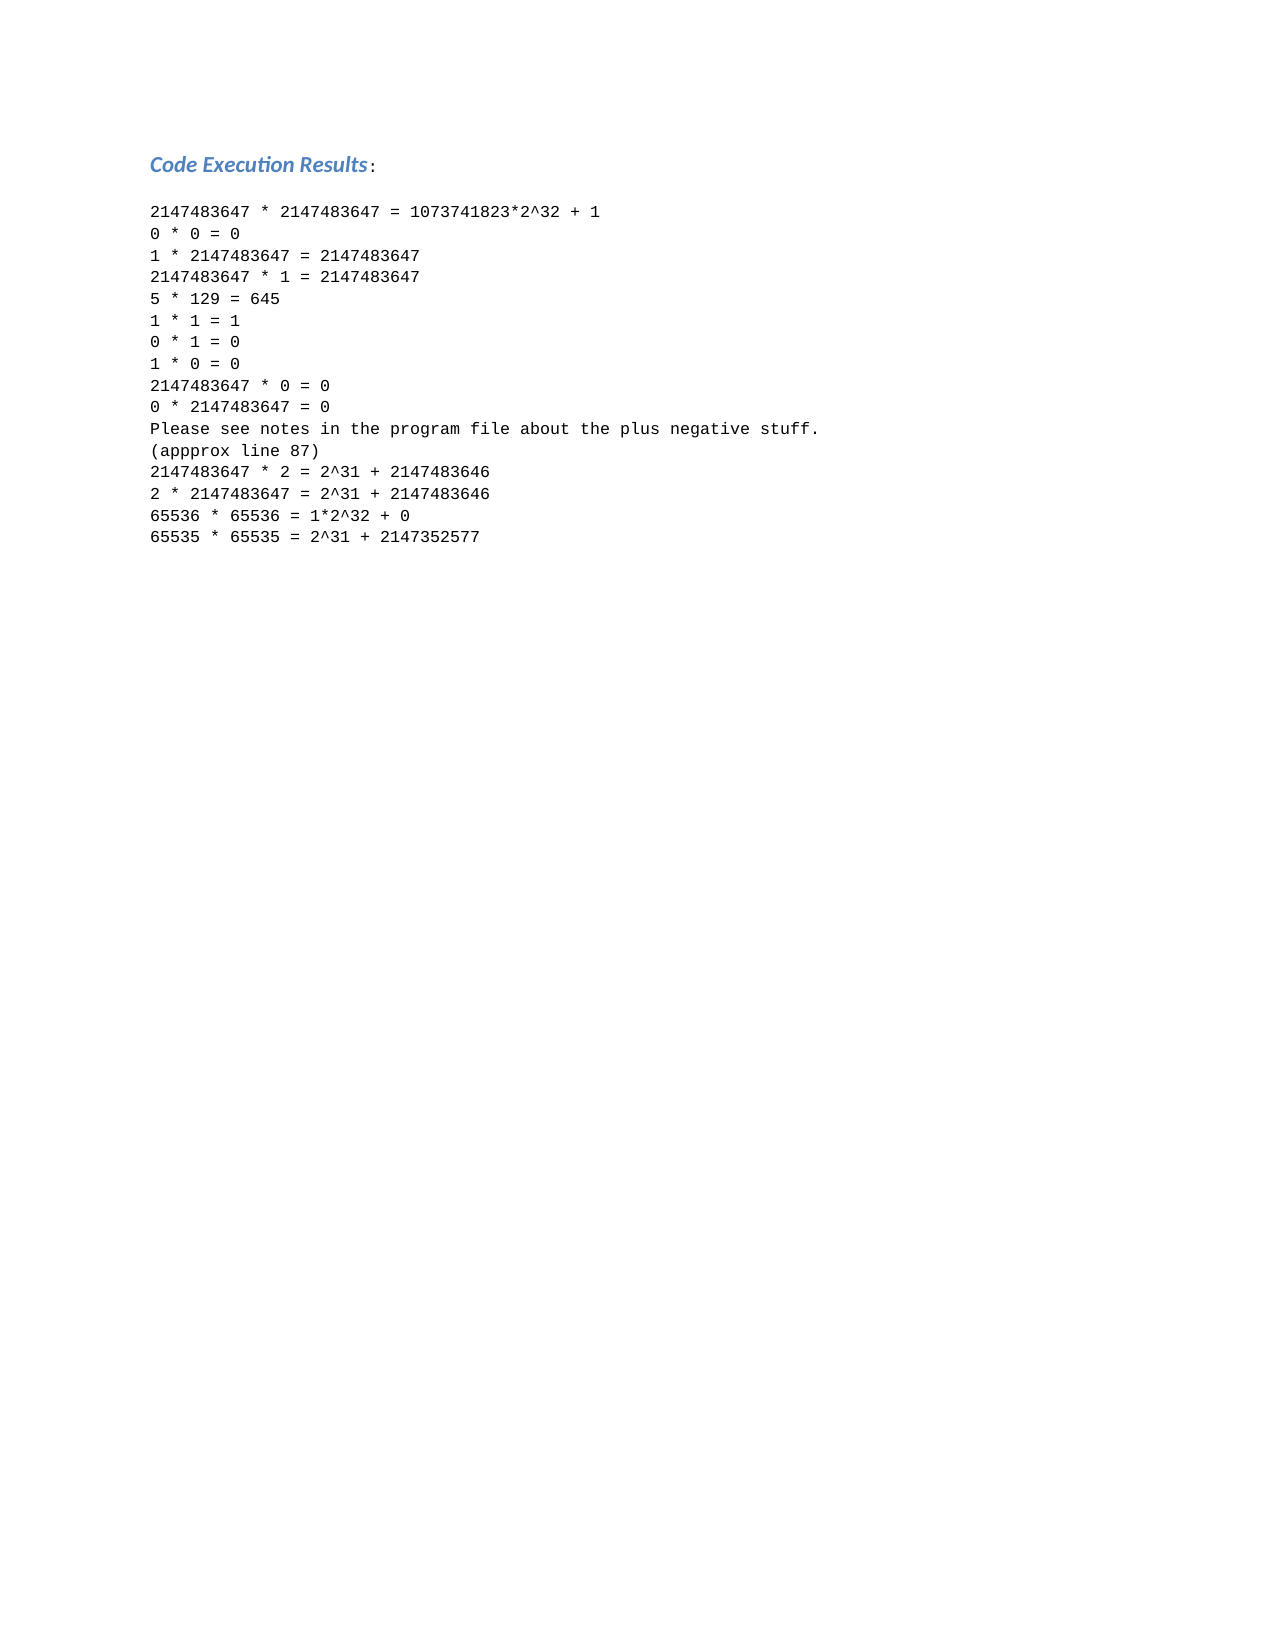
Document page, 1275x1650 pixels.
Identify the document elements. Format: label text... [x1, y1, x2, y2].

text 65536 * 65536 = 1*2^32 + 0 [150, 507, 1125, 526]
text (appprox line 87) [150, 442, 1125, 461]
text 0 * 0 = 0 [150, 226, 1125, 244]
text 2147483647 * 1 = 2147483647 [150, 269, 1125, 288]
text 1 * 1 = 1 [150, 312, 1125, 331]
text Code Execution Results: [150, 150, 1125, 178]
text 65535 * 65535 = 2^31 + 2147352577 [150, 529, 1125, 548]
text 1 * 2147483647 = 2147483647 [150, 247, 1125, 266]
text 2147483647 * 2147483647 = 1073741823*2^32 + 1 [150, 204, 1125, 223]
text 1 * 0 = 0 [150, 356, 1125, 374]
text 2 * 2147483647 = 2^31 + 2147483646 [150, 486, 1125, 504]
text 2147483647 * 0 = 0 [150, 377, 1125, 396]
text Please see notes in the program file about the plus negative stuff. [150, 421, 1125, 439]
text 5 * 129 = 645 [150, 291, 1125, 309]
text 0 * 2147483647 = 0 [150, 399, 1125, 418]
text 2147483647 * 2 = 2^31 + 2147483646 [150, 464, 1125, 483]
text 0 * 1 = 0 [150, 334, 1125, 353]
